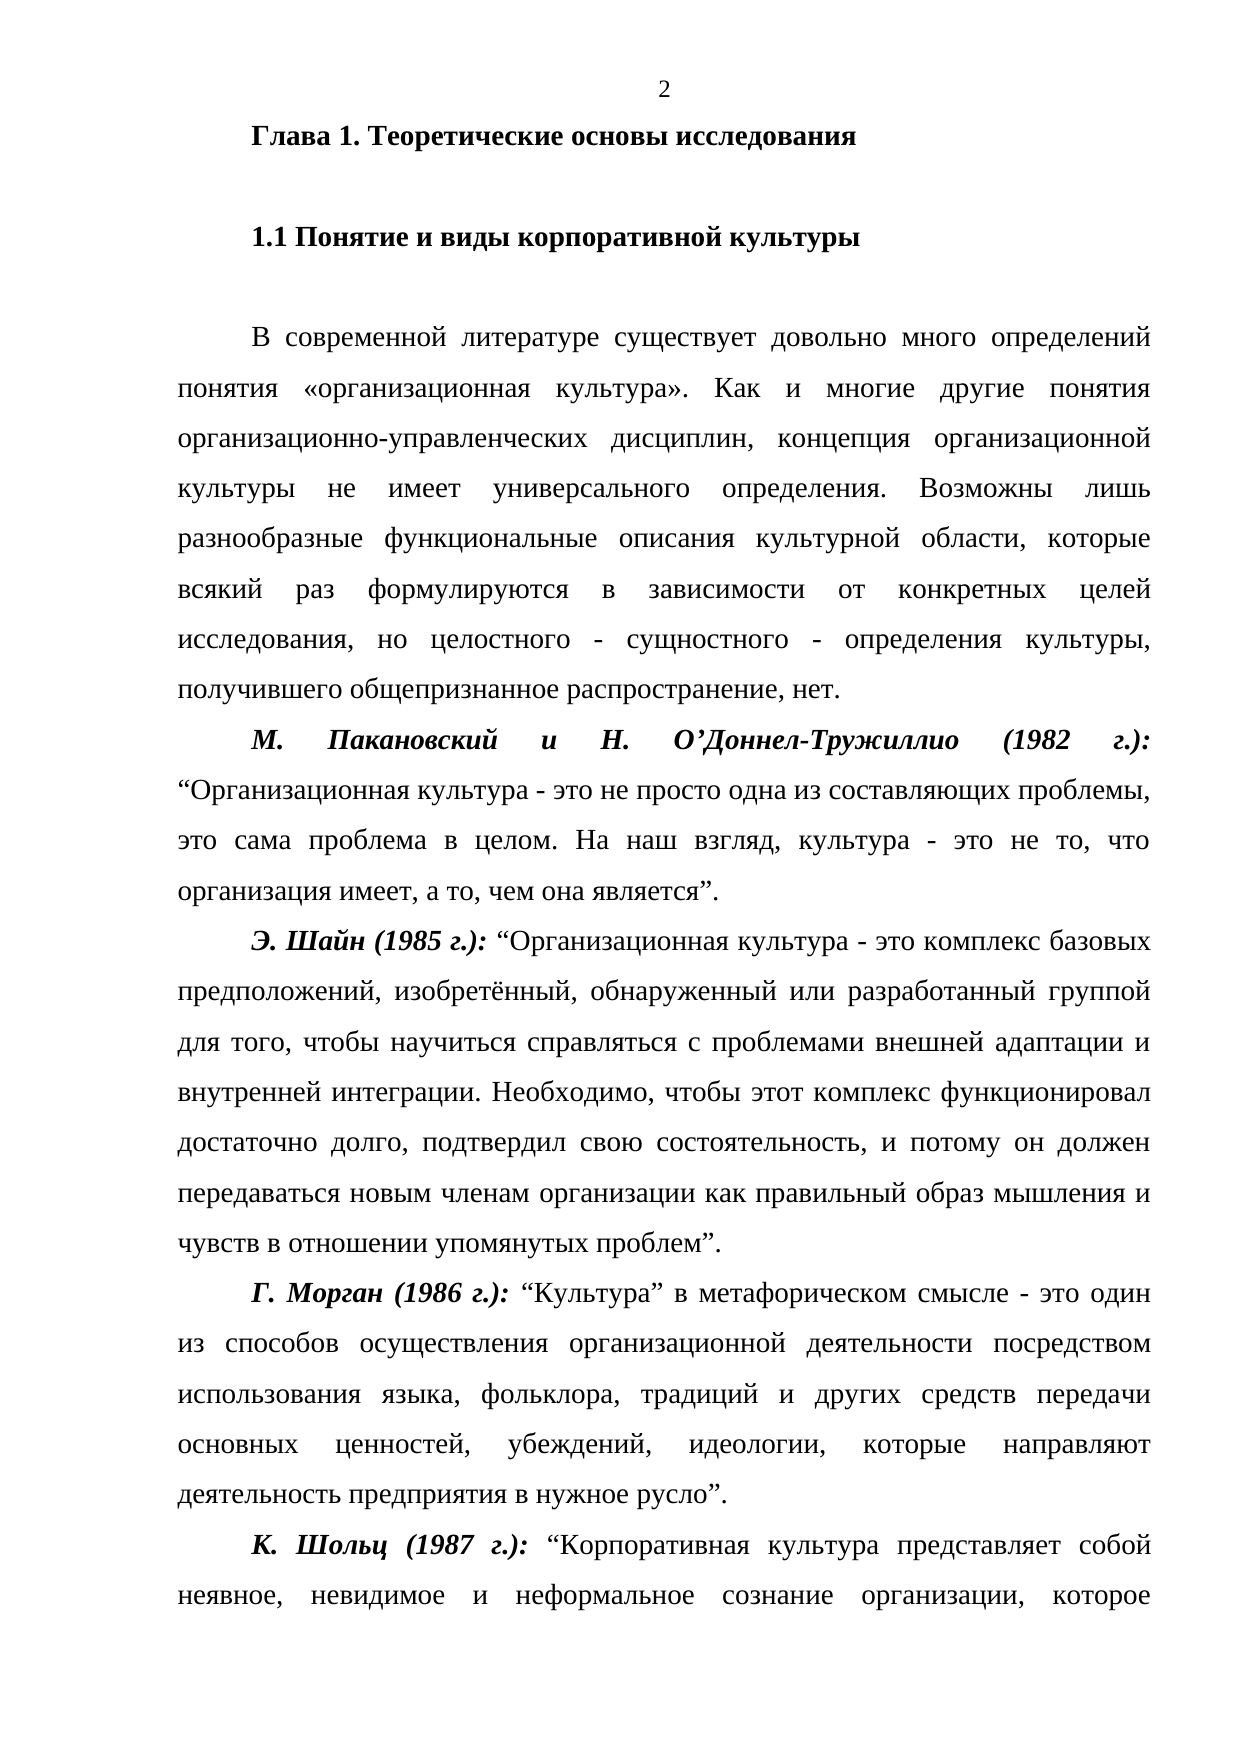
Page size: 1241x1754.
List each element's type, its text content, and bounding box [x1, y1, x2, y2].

text Г. Морган (1986 г.): “Культура” в метафорическом смысле - это один из способов осуществления организационной деятельности посредством использования языка, фольклора, традиций и других средств передачи основных ценностей, убеждений, идеологии, которые направляют деятельность предприятия в нужное русло”. [177, 1275, 1152, 1510]
text Э. Шайн (1985 г.): “Организационная культура - это комплекс базовых предположений, изобретённый, обнаруженный или разработанный группой для того, чтобы научиться справляться с проблемами внешней адаптации и внутренней интеграции. Необходимо, чтобы этот комплекс функционировал достаточно долго, подтвердил свою состоятельность, и потому он должен передаваться новым членам организации как правильный образ мышления и чувств в отношении упомянутых проблем”. [177, 923, 1152, 1258]
text М. Пакановский и Н. ОДоннел-Тружиллио (1982 г.): “Организационная культура - это не просто одна из составляющих проблемы, это сама проблема в целом. На наш взгляд, культура - это не то, что организация имеет, а то, чем она является”. [177, 722, 1152, 906]
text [177, 1527, 1152, 1611]
text В современной литературе существует довольно много определений понятия «организационная культура». Как и многие другие понятия организационно-управленческих дисциплин, концепция организационной культуры не имеет универсального определения. Возможны лишь разнообразные функциональные описания культурной области, которые всякий раз формулируются в зависимости от конкретных целей исследования, но целостного - сущностного - определения культуры, получившего общепризнанное распространение, нет. [177, 319, 1152, 705]
text 1.1 Понятие и виды корпоративной культуры [177, 219, 1152, 252]
text Глава 1. Теоретические основы исследования [177, 118, 1152, 152]
